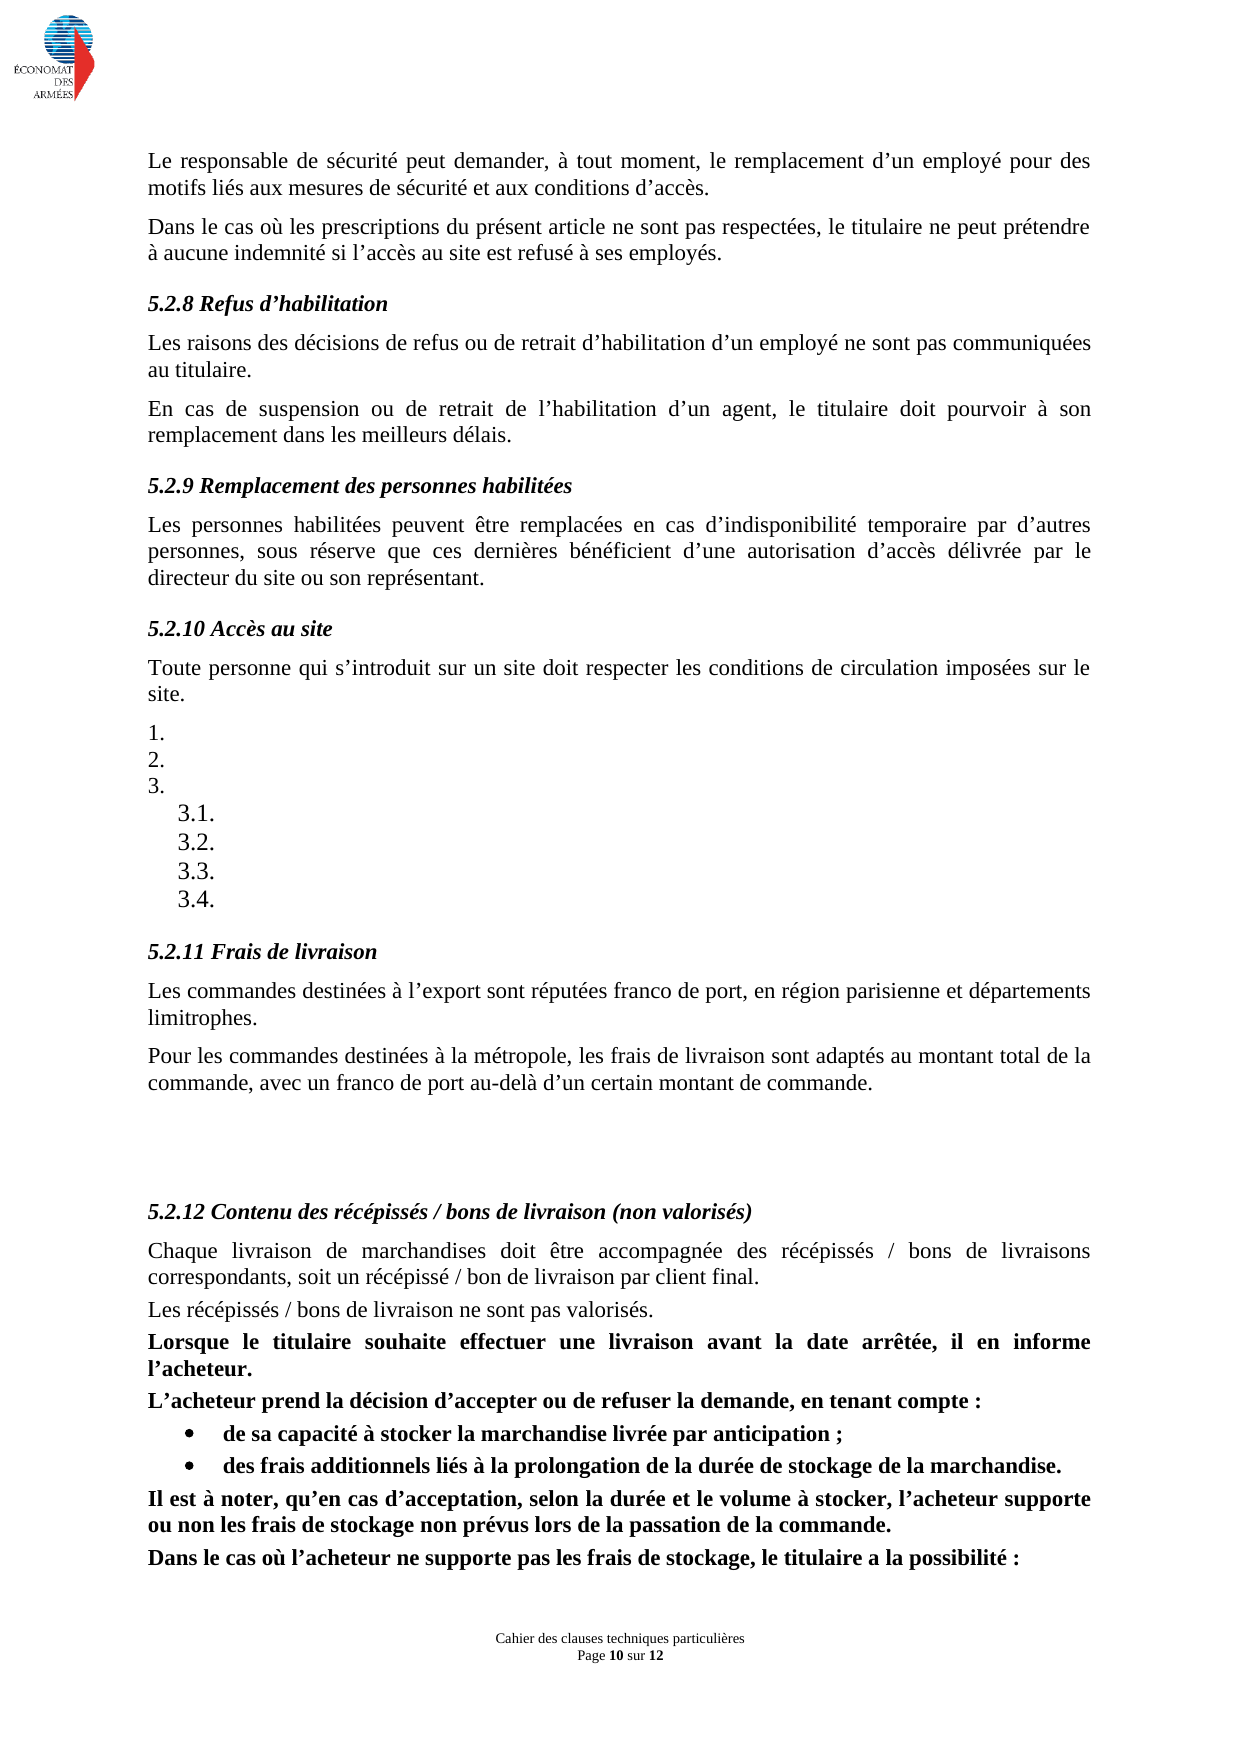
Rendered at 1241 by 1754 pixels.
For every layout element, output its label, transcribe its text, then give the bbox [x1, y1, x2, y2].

text Les commandes destinées à l’export sont réputées franco de port, en région parisienne et départements limitrophes. [148, 977, 1093, 1030]
subtitle 5.2.12 Contenu des récépissés / bons de livraison (non valorisés) [148, 1198, 1093, 1224]
text Toute personne qui s’introduit sur un site doit respecter les conditions de circulation imposées sur le site. [148, 654, 1093, 707]
text En cas de suspension ou de retrait de l’habilitation d’un agent, le titulaire doit pourvoir à son remplacement dans les meilleurs délais. [148, 394, 1093, 447]
subtitle 5.2.9 Remplacement des personnes habilitées [148, 472, 1093, 499]
text Les récépissés / bons de livraison ne sont pas valorisés. [148, 1296, 1093, 1322]
text Il est à noter, qu’en cas d’acceptation, selon la durée et le volume à stocker, l’acheteur supporte ou non les frais de stockage non prévus lors de la passation de la commande. [148, 1485, 1093, 1538]
text Chaque livraison de marchandises doit être accompagnée des récépissés / bons de livraisons correspondants, soit un récépissé / bon de livraison par client final. [148, 1237, 1093, 1289]
list de sa capacité à stocker la marchandise livrée par anticipation ; [185, 1420, 1093, 1446]
subtitle 5.2.10 Accès au site [148, 615, 1093, 642]
text Les personnes habilitées peuvent être remplacées en cas d’indisponibilité temporaire par d’autres personnes, sous réserve que ces dernières bénéficient d’une autorisation d’accès délivrée par le directeur du site ou son représentant. [148, 511, 1093, 590]
text Pour les commandes destinées à la métropole, les frais de livraison sont adaptés au montant total de la commande, avec un franco de port au-delà d’un certain montant de commande. [148, 1042, 1093, 1095]
text Les raisons des décisions de refus ou de retrait d’habilitation d’un employé ne sont pas communiquées au titulaire. [148, 329, 1093, 382]
text Lorsque le titulaire souhaite effectuer une livraison avant la date arrêtée, il en informe l’acheteur. [148, 1328, 1093, 1381]
picture [13, 11, 94, 102]
text Dans le cas où l’acheteur ne supporte pas les frais de stockage, le titulaire a la possibilité : [148, 1544, 1093, 1570]
subtitle 5.2.8 Refus d’habilitation [148, 291, 1093, 317]
subtitle 5.2.11 Frais de livraison [148, 938, 1093, 965]
text Le responsable de sécurité peut demander, à tout moment, le remplacement d’un employé pour des motifs liés aux mesures de sécurité et aux conditions d’accès. [148, 148, 1093, 200]
text Dans le cas où les prescriptions du présent article ne sont pas respectées, le titulaire ne peut prétendre à aucune indemnité si l’accès au site est refusé à ses employés. [148, 213, 1093, 266]
list des frais additionnels liés à la prolongation de la durée de stockage de la marchandise. [185, 1452, 1093, 1479]
text L’acheteur prend la décision d’accepter ou de refuser la demande, en tenant compte : [148, 1387, 1093, 1413]
